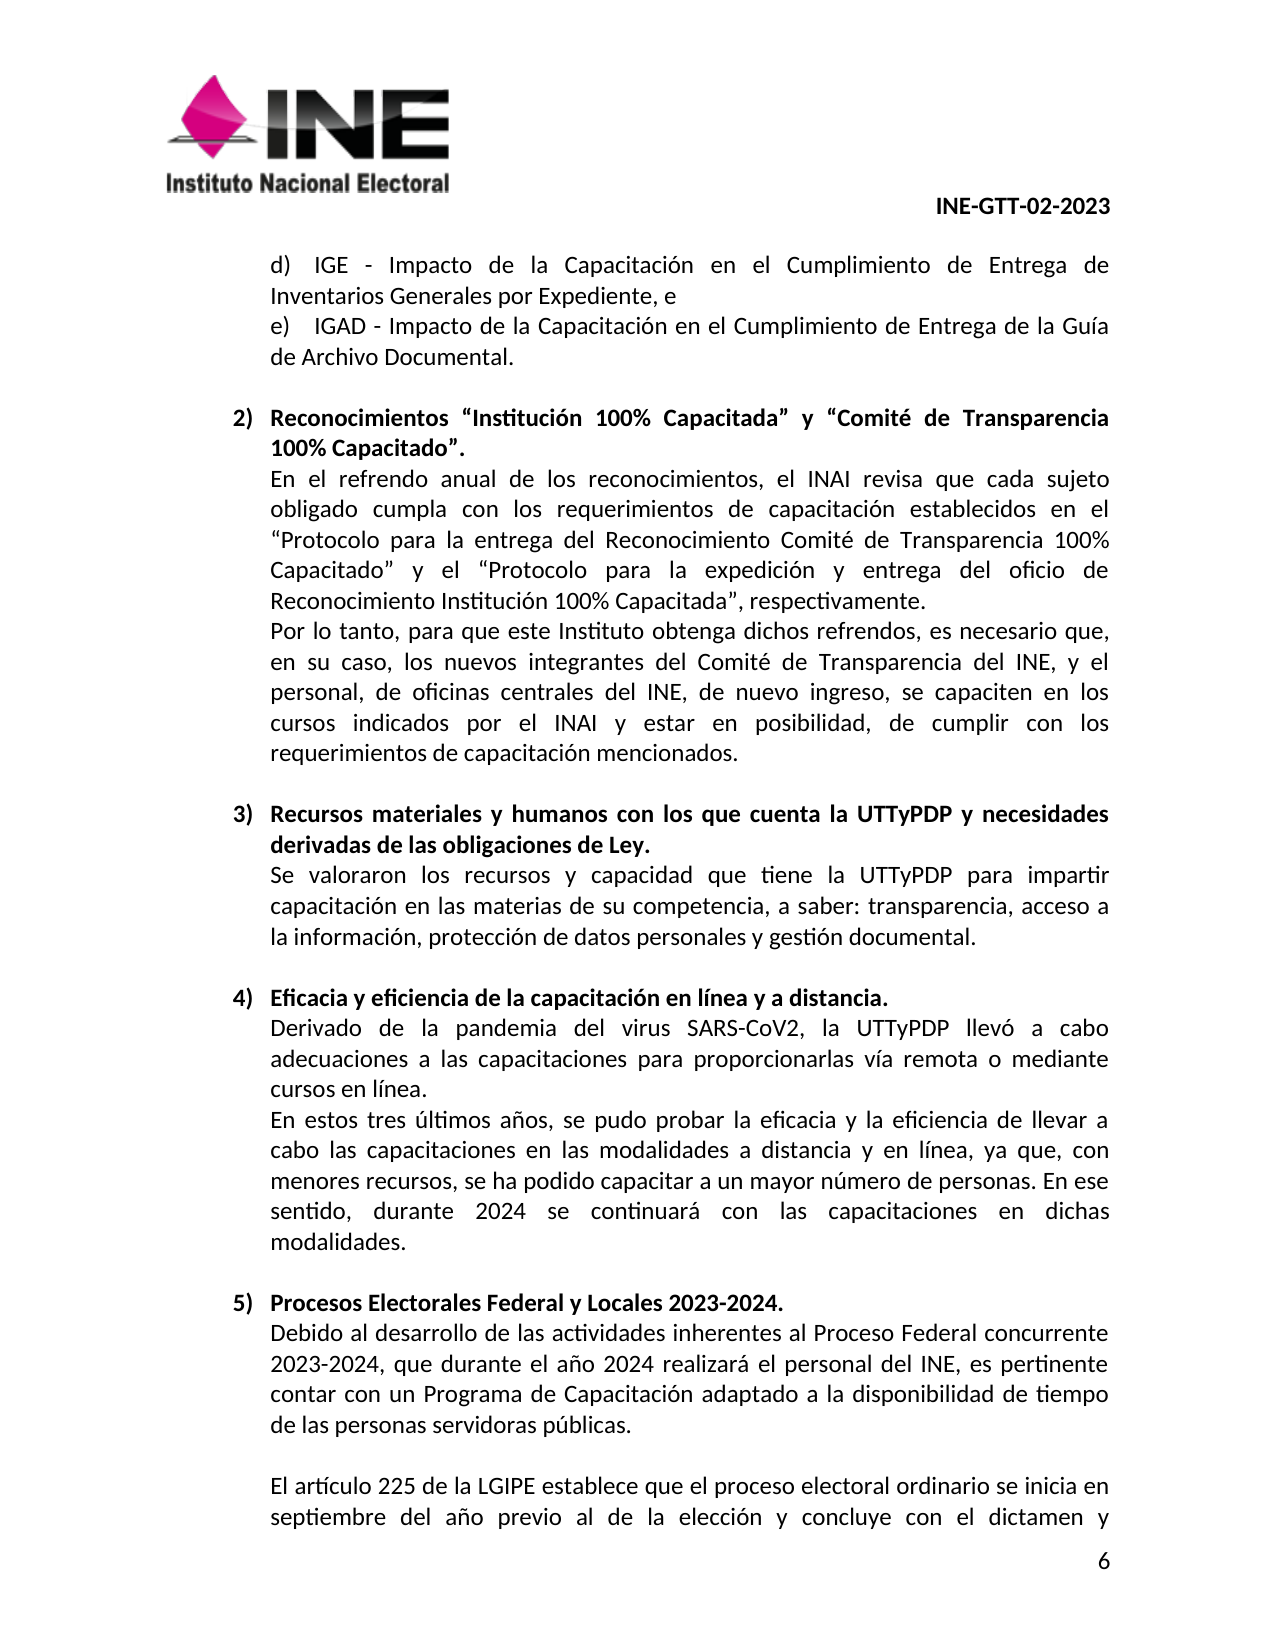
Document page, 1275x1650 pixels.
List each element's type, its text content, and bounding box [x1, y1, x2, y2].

list En estos tres últimos años, se pudo probar la eficacia y la eficiencia de llevar a cabo las capacitaciones en las modalidades a distancia y en línea, ya que, con menores recursos, se ha podido capacitar a un mayor número de personas. En ese sentido, durante 2024 se continuará con las capacitaciones en dichas modalidades. [270, 1104, 1110, 1256]
list Debido al desarrollo de las actividades inherentes al Proceso Federal concurrente 2023-2024, que durante el año 2024 realizará el personal del INE, es pertinente contar con un Programa de Capacitación adaptado a la disponibilidad de tiempo de las personas servidoras públicas. [270, 1317, 1110, 1439]
list Se valoraron los recursos y capacidad que tiene la UTTyPDP para impartir capacitación en las materias de su competencia, a saber: transparencia, acceso a la información, protección de datos personales y gestión documental. [270, 860, 1110, 951]
picture [166, 75, 449, 193]
list IGAD - Impacto de la Capacitación en el Cumplimiento de Entrega de la Guía de Archivo Documental. [270, 310, 1110, 371]
list Por lo tanto, para que este Instituto obtenga dichos refrendos, es necesario que, en su caso, los nuevos integrantes del Comité de Transparencia del INE, y el personal, de oficinas centrales del INE, de nuevo ingreso, se capaciten en los cursos indicados por el INAI y estar en posibilidad, de cumplir con los requerimientos de capacitación mencionados. [270, 616, 1110, 768]
list Eficacia y eficiencia de la capacitación en línea y a distancia. [233, 982, 1110, 1012]
text En el refrendo anual de los reconocimientos, el INAI revisa que cada sujeto obligado cumpla con los requerimientos de capacitación establecidos en el “Protocolo para la entrega del Reconocimiento Comité de Transparencia 100% Capacitado” y el “Protocolo para la expedición y entrega del oficio de Reconocimiento Institución 100% Capacitada”, respectivamente. [270, 463, 1110, 616]
list IGE - Impacto de la Capacitación en el Cumplimiento de Entrega de Inventarios Generales por Expediente, e [270, 249, 1110, 310]
list Procesos Electorales Federal y Locales 2023-2024. [233, 1287, 1110, 1317]
list Reconocimientos “Institución 100% Capacitada” y “Comité de Transparencia 100% Capacitado”. [233, 402, 1110, 463]
list Derivado de la pandemia del virus SARS-CoV2, la UTTyPDP llevó a cabo adecuaciones a las capacitaciones para proporcionarlas vía remota o mediante cursos en línea. [270, 1012, 1110, 1104]
list Recursos materiales y humanos con los que cuenta la UTTyPDP y necesidades derivadas de las obligaciones de Ley. [233, 799, 1110, 860]
